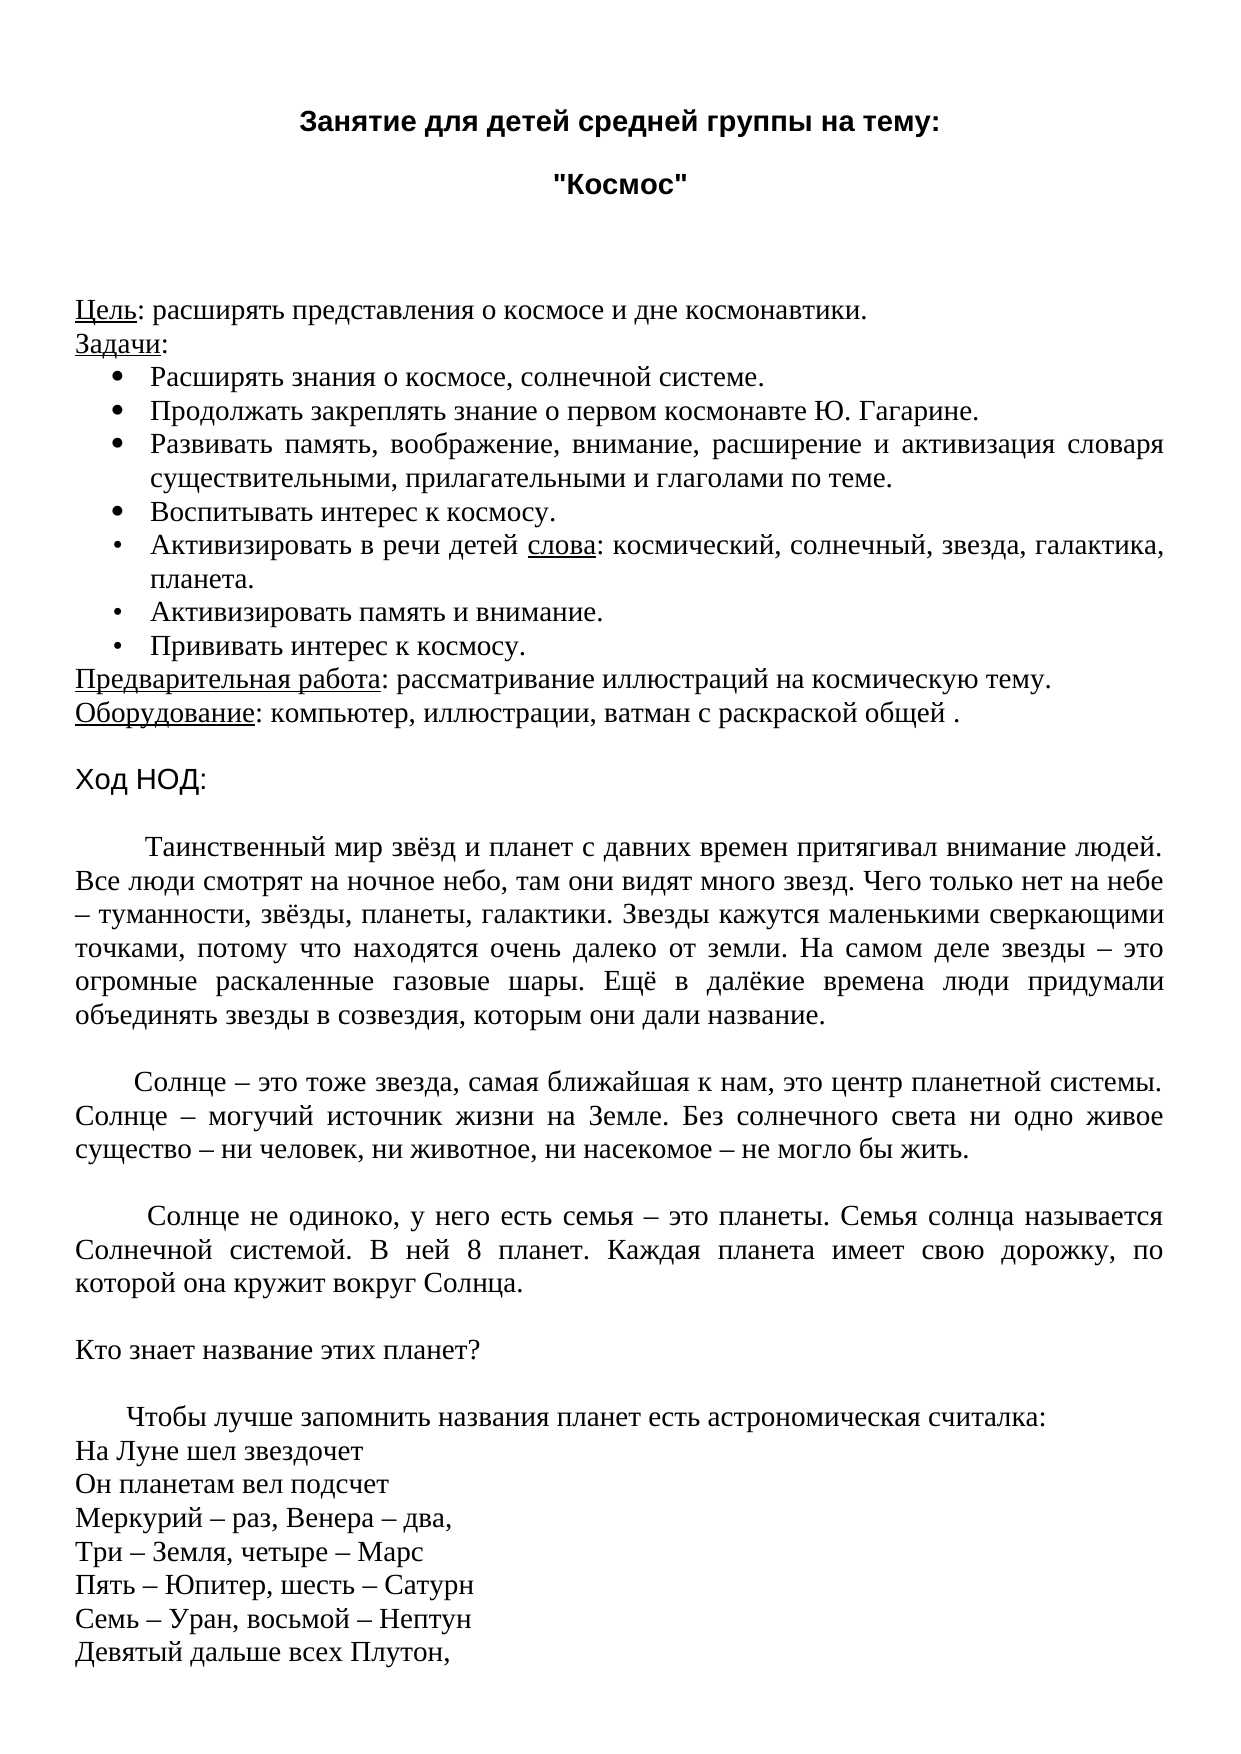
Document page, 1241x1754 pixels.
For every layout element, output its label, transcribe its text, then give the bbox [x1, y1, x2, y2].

text Солнце – это тоже звезда, самая ближайшая к нам, это центр планетной системы. Солнце – могучий источник жизни на Земле. Без солнечного света ни одно живое существо – ни человек, ни животное, ни насекомое – не могло бы жить. [75, 1031, 1165, 1165]
text Таинственный мир звёзд и планет с давних времен притягивал внимание людей. Все люди смотрят на ночное небо, там они видят много звезд. Чего только нет на небе – туманности, звёзды, планеты, галактики. Звезды кажутся маленькими сверкающими точками, потому что находятся очень далеко от земли. На самом деле звезды – это огромные раскаленные газовые шары. Ещё в далёкие времена люди придумали объединять звезды в созвездия, которым они дали название. [75, 796, 1165, 1031]
text "Космос" [75, 167, 1165, 200]
text Кто знает название этих планет? [75, 1299, 1165, 1366]
text Задачи: [75, 326, 1165, 359]
text Три – Земля, четыре – Марс [75, 1534, 1165, 1567]
text Он планетам вел подсчет [75, 1467, 1165, 1500]
list Активизировать в речи детей слова: космический, солнечный, звезда, галактика, планета. [112, 527, 1165, 594]
text Пять – Юпитер, шесть – Сатурн [75, 1567, 1165, 1601]
list Воспитывать интерес к космосу. [112, 494, 1165, 527]
text Семь – Уран, восьмой – Нептун [75, 1601, 1165, 1634]
text Чтобы лучше запомнить названия планет есть астрономическая считалка: [75, 1399, 1165, 1433]
text Предварительная работа: рассматривание иллюстраций на космическую тему. [75, 662, 1165, 695]
text Оборудование: компьютер, иллюстрации, ватман с раскраской общей . [75, 695, 1165, 729]
text На Луне шел звездочет [75, 1433, 1165, 1467]
text Меркурий – раз, Венера – два, [75, 1500, 1165, 1534]
list Развивать память, воображение, внимание, расширение и активизация словаря существительными, прилагательными и глаголами по теме. [112, 427, 1165, 494]
list Прививать интерес к космосу. [112, 628, 1165, 662]
list Активизировать память и внимание. [112, 594, 1165, 628]
list Расширять знания о космосе, солнечной системе. [112, 359, 1165, 393]
text Девятый дальше всех Плутон, [75, 1634, 1165, 1668]
list Продолжать закреплять знание о первом космонавте Ю. Гагарине. [112, 393, 1165, 427]
text Цель: расширять представления о космосе и дне космонавтики. [75, 292, 1165, 326]
text Занятие для детей средней группы на тему: [75, 104, 1165, 138]
text Ход НОД: [75, 729, 1165, 796]
text Солнце не одиноко, у него есть семья – это планеты. Семья солнца называется Солнечной системой. В ней 8 планет. Каждая планета имеет свою дорожку, по которой она кружит вокруг Солнца. [75, 1165, 1165, 1299]
